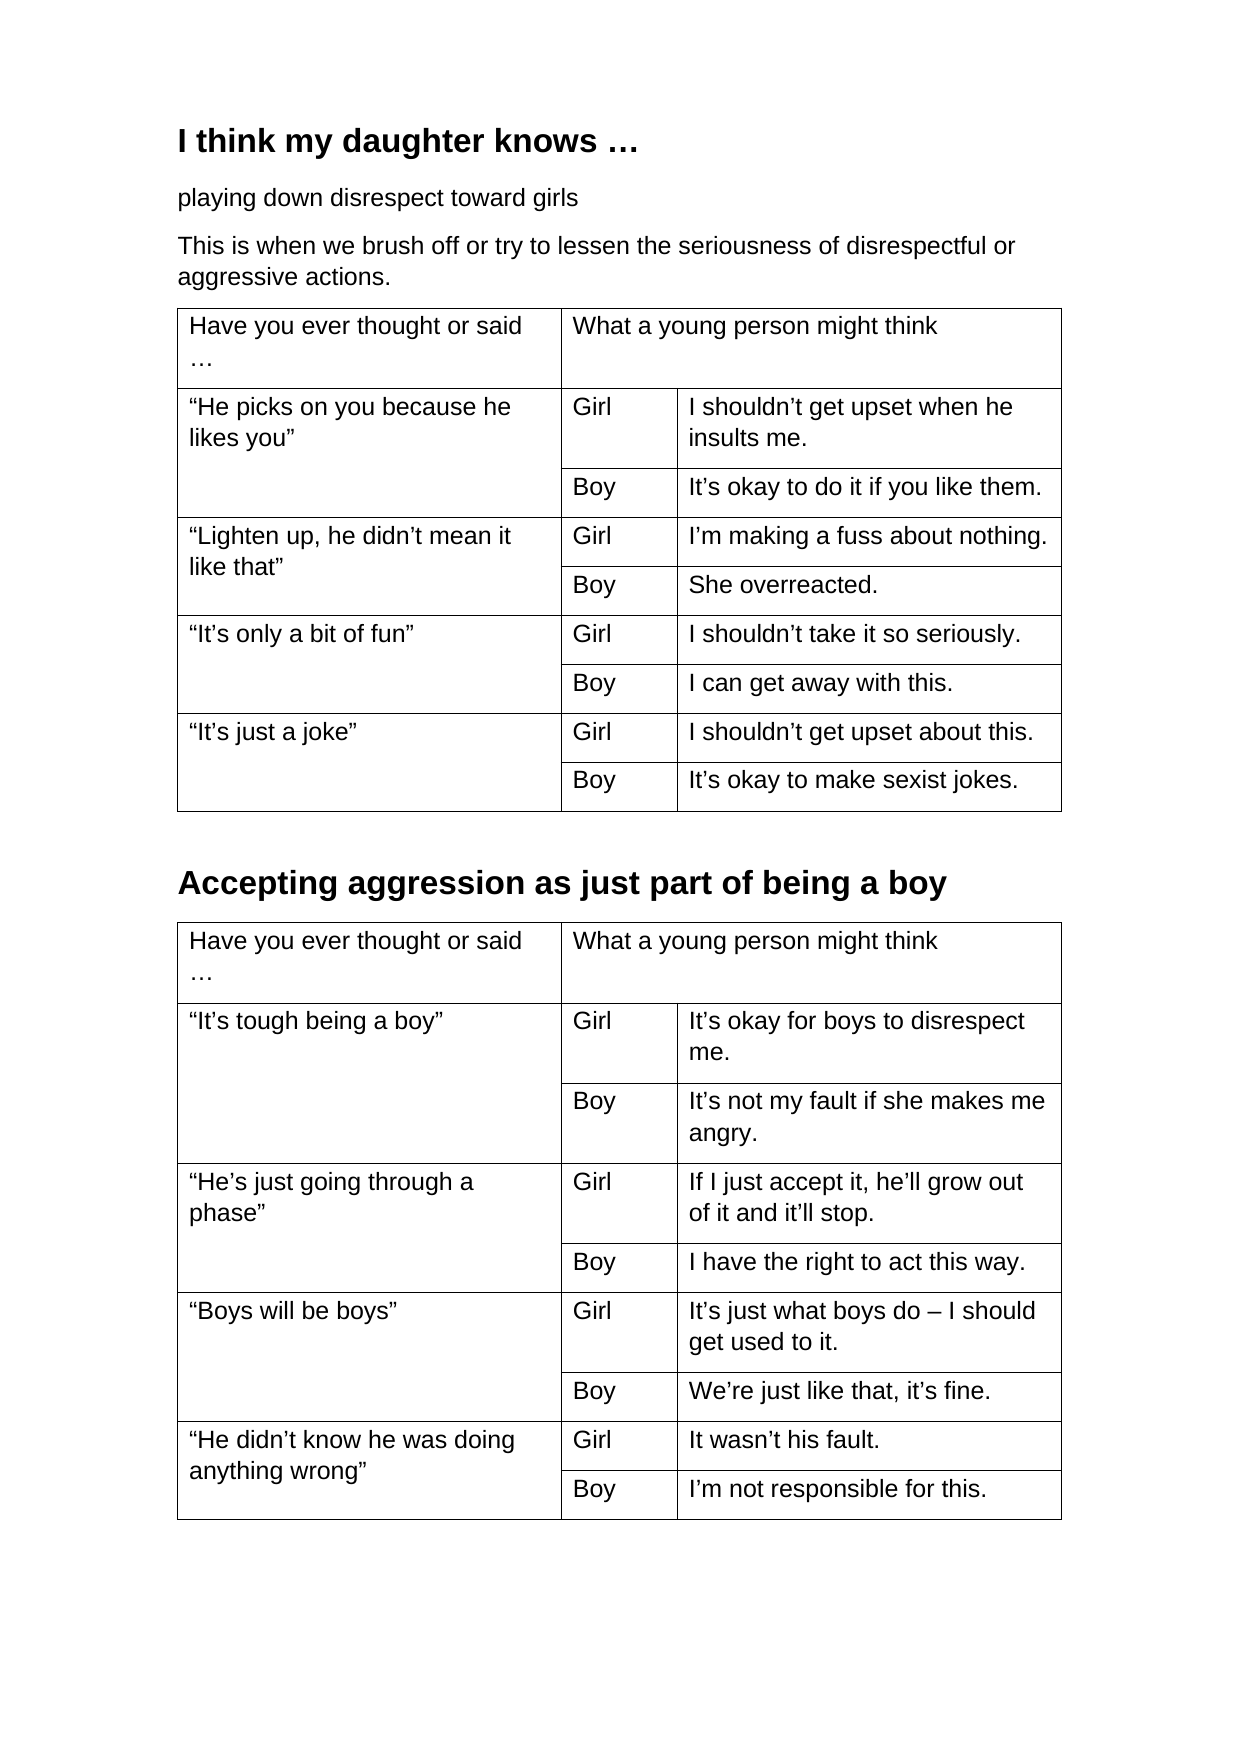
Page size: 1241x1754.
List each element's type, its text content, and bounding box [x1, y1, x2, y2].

table_cell It’s okay to make sexist jokes. [678, 763, 1061, 811]
text This is when we brush off or try to lessen the seriousness of disrespectful or aggressive actions. [177, 228, 1063, 291]
table_cell Boy [562, 1471, 677, 1519]
table_cell “It’s tough being a boy” [178, 1004, 561, 1163]
table_cell She overreacted. [678, 567, 1061, 615]
table_cell “He didn’t know he was doing anything wrong” [178, 1422, 561, 1519]
table_cell I have the right to act this way. [678, 1244, 1061, 1292]
table_cell I shouldn’t take it so seriously. [678, 616, 1061, 664]
table_cell I shouldn’t get upset when he insults me. [678, 389, 1061, 468]
table_cell Girl [562, 1004, 677, 1083]
table_cell Boy [562, 1084, 677, 1163]
table_cell “He picks on you because he likes you” [178, 389, 561, 517]
table_cell Boy [562, 1373, 677, 1421]
table_cell Girl [562, 1164, 677, 1243]
table_cell Girl [562, 714, 677, 762]
table_cell “It’s just a joke” [178, 714, 561, 811]
table_cell I’m making a fuss about nothing. [678, 518, 1061, 566]
table_header Have you ever thought or said … [178, 309, 561, 388]
subtitle Accepting aggression as just part of being a boy [177, 860, 1063, 901]
table_cell Girl [562, 518, 677, 566]
table_cell Boy [562, 763, 677, 811]
table_cell I can get away with this. [678, 665, 1061, 713]
table_cell Boy [562, 1244, 677, 1292]
table_header What a young person might think [562, 923, 1061, 1002]
table_cell I’m not responsible for this. [678, 1471, 1061, 1519]
table_cell It’s okay to do it if you like them. [678, 469, 1061, 517]
table_cell “It’s only a bit of fun” [178, 616, 561, 713]
table_cell It’s okay for boys to disrespect me. [678, 1004, 1061, 1083]
table_cell Girl [562, 1422, 677, 1470]
table_cell Girl [562, 389, 677, 468]
table_cell If I just accept it, he’ll grow out of it and it’ll stop. [678, 1164, 1061, 1243]
table_cell It wasn’t his fault. [678, 1422, 1061, 1470]
table_cell Girl [562, 616, 677, 664]
table_cell Boy [562, 665, 677, 713]
subtitle I think my daughter knows … [177, 118, 1063, 160]
table_cell Boy [562, 567, 677, 615]
text playing down disrespect toward girls [177, 181, 1063, 212]
table_cell “Boys will be boys” [178, 1293, 561, 1421]
table_header What a young person might think [562, 309, 1061, 388]
table_cell It’s not my fault if she makes me angry. [678, 1084, 1061, 1163]
table_cell “He’s just going through a phase” [178, 1164, 561, 1292]
table_cell We’re just like that, it’s fine. [678, 1373, 1061, 1421]
table_cell Girl [562, 1293, 677, 1372]
table_cell It’s just what boys do – I should get used to it. [678, 1293, 1061, 1372]
table_cell Boy [562, 469, 677, 517]
table_cell I shouldn’t get upset about this. [678, 714, 1061, 762]
table_cell “Lighten up, he didn’t mean it like that” [178, 518, 561, 615]
table_header Have you ever thought or said … [178, 923, 561, 1002]
